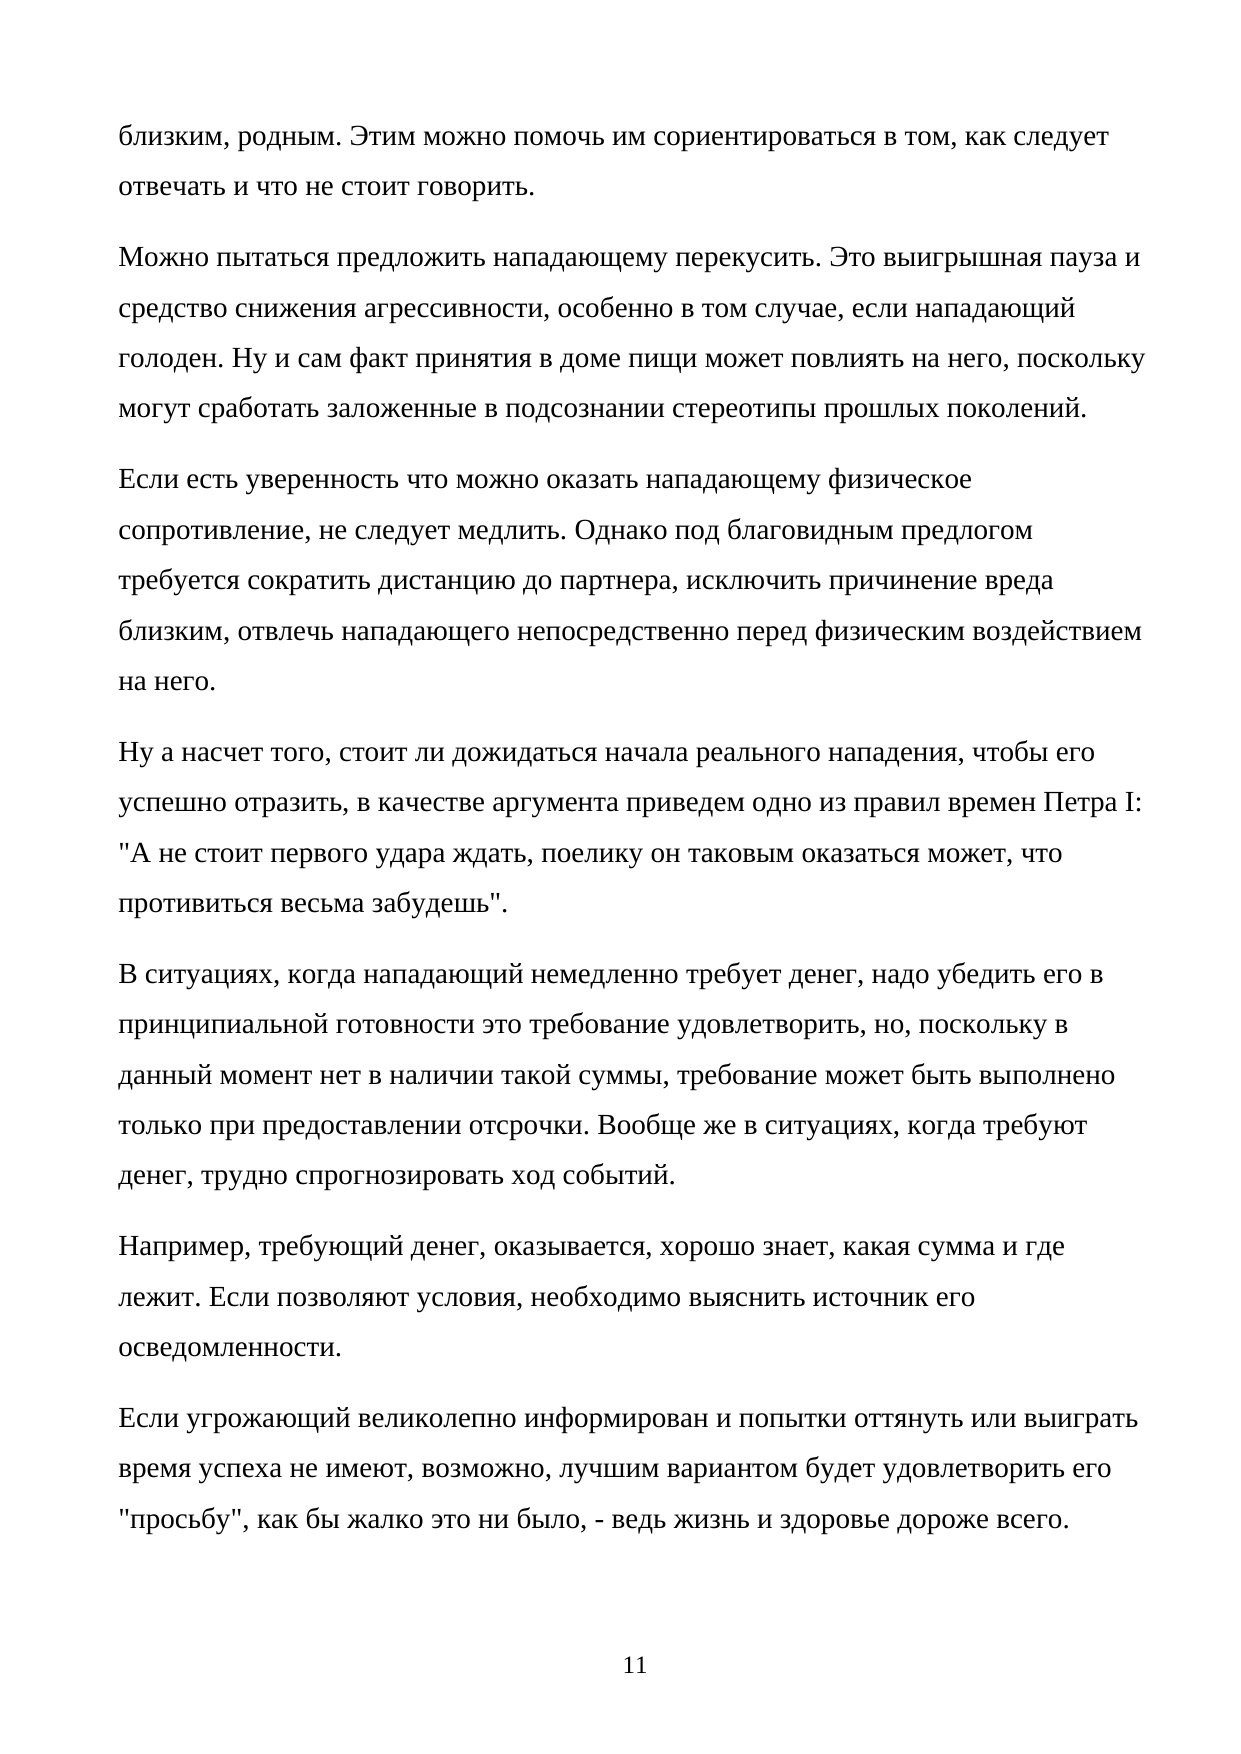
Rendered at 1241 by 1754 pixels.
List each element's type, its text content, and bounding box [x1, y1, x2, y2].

text Ну а насчет того, стоит ли дожидаться начала реального нападения, чтобы его успешно отразить, в качестве аргумента приведем одно из правил времен Петра I: "А не стоит первого удара ждать, поелику он таковым оказаться может, что противиться весьма забудешь". [118, 734, 1152, 918]
text В ситуациях, когда нападающий немедленно требует денег, надо убедить его в принципиальной готовности это требование удовлетворить, но, поскольку в данный момент нет в наличии такой суммы, требование может быть выполнено только при предоставлении отсрочки. Вообще же в ситуациях, когда требуют денег, трудно спрогнозировать ход событий. [118, 956, 1152, 1191]
text Если угрожающий великолепно информирован и попытки оттянуть или выиграть время успеха не имеют, возможно, лучшим вариантом будет удовлетворить его "просьбу", как бы жалко это ни было, - ведь жизнь и здоровье дороже всего. [118, 1400, 1152, 1534]
text Если есть уверенность что можно оказать нападающему физическое сопротивление, не следует медлить. Однако под благовидным предлогом требуется сократить дистанцию до партнера, исключить причинение вреда близким, отвлечь нападающего непосредственно перед физическим воздействием на него. [118, 462, 1152, 696]
text Например, требующий денег, оказывается, хорошо знает, какая сумма и где лежит. Если позволяют условия, необходимо выяснить источник его осведомленности. [118, 1228, 1152, 1363]
text Можно пытаться предложить нападающему перекусить. Это выигрышная пауза и средство снижения агрессивности, особенно в том случае, если нападающий голоден. Ну и сам факт принятия в доме пищи может повлиять на него, поскольку могут сработать заложенные в подсознании стереотипы прошлых поколений. [118, 239, 1152, 424]
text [118, 118, 1152, 202]
